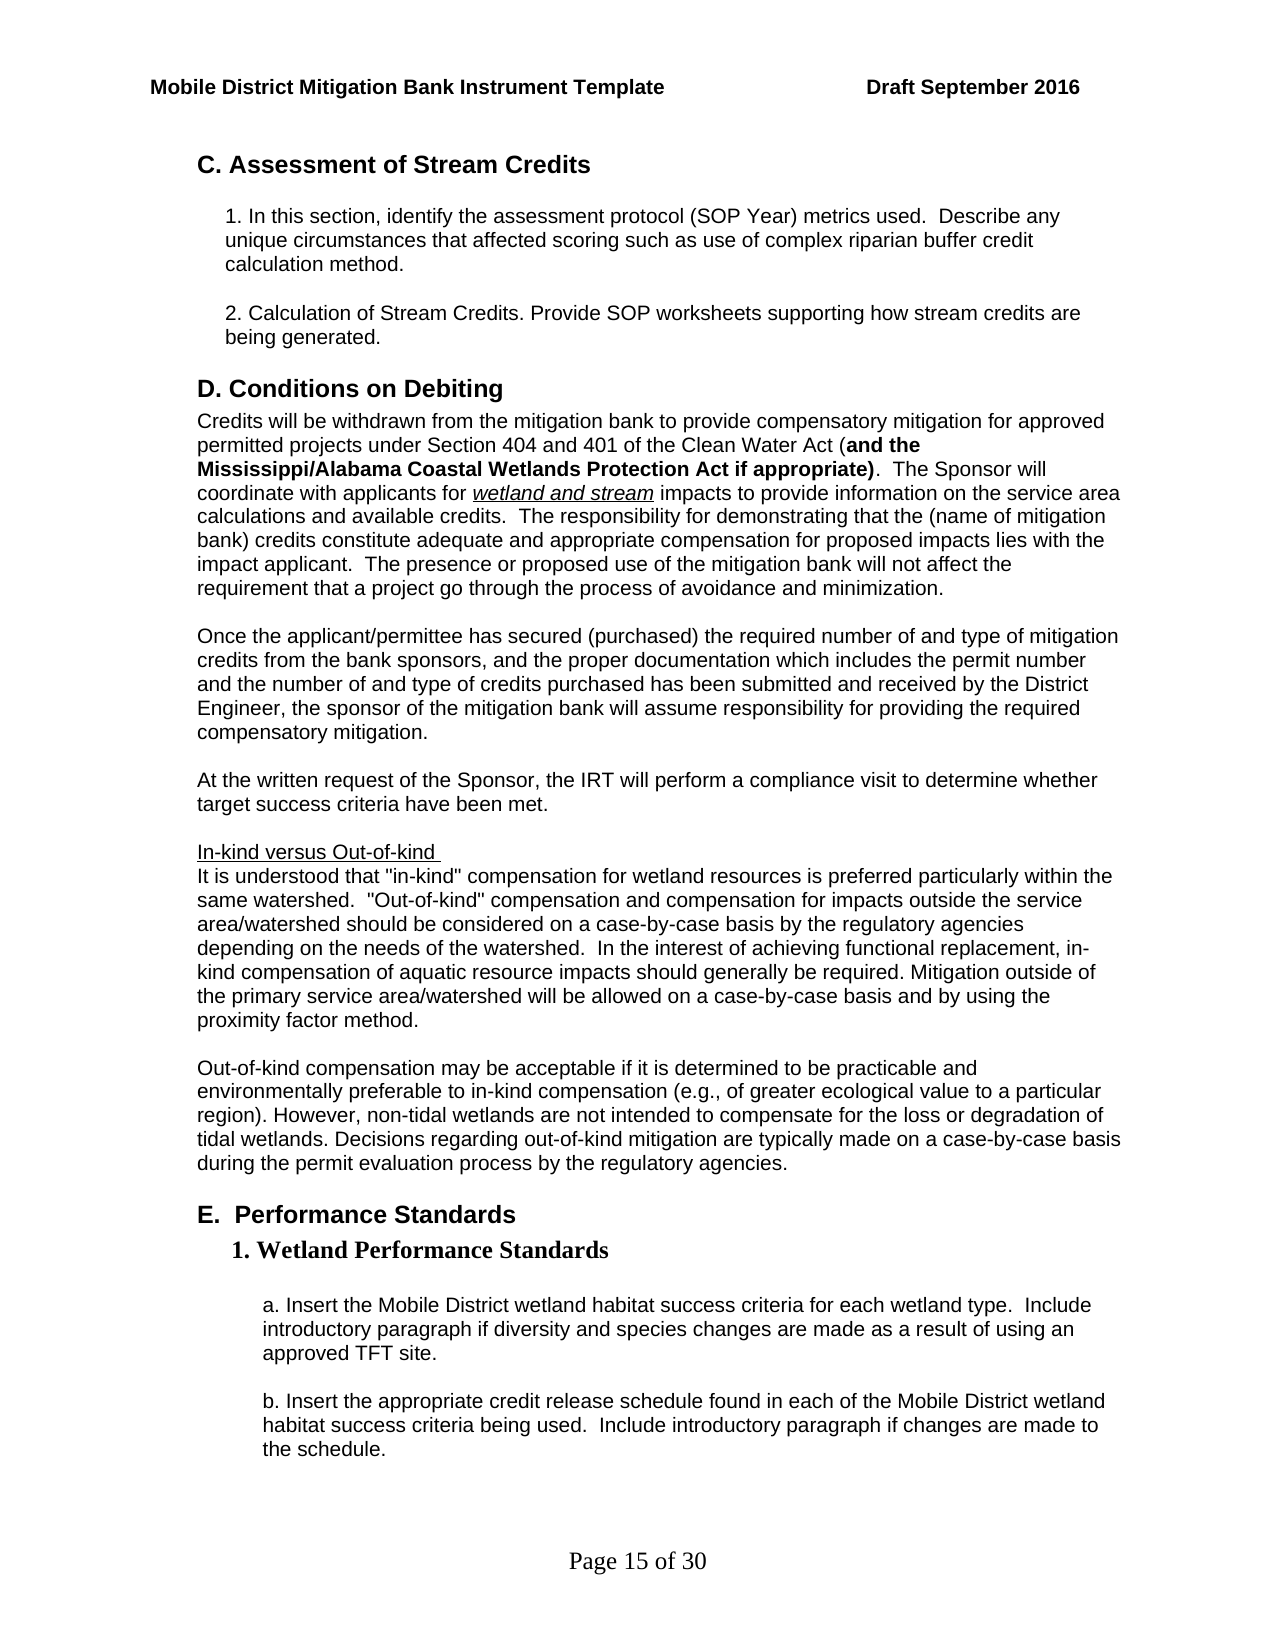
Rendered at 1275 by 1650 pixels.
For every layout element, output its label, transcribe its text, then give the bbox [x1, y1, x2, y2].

text 1. Wetland Performance Standards [150, 1235, 1125, 1264]
subtitle C. Assessment of Stream Credits [197, 150, 1125, 179]
subtitle E. Performance Standards [197, 1200, 1125, 1229]
text At the written request of the Sponsor, the IRT will perform a compliance visit to determine whether target success criteria have been met. [197, 768, 1125, 816]
text b. Insert the appropriate credit release schedule found in each of the Mobile District wetland habitat success criteria being used. Include introductory paragraph if changes are made to the schedule. [262, 1388, 1125, 1460]
text Once the applicant/permittee has secured (purchased) the required number of and type of mitigation credits from the bank sponsors, and the proper documentation which includes the permit number and the number of and type of credits purchased has been submitted and received by the District Engineer, the sponsor of the mitigation bank will assume responsibility for providing the required compensatory mitigation. [197, 624, 1125, 744]
subtitle D. Conditions on Debiting [197, 373, 1125, 402]
text a. Insert the Mobile District wetland habitat success criteria for each wetland type. Include introductory paragraph if diversity and species changes are made as a result of using an approved TFT site. [262, 1293, 1125, 1364]
text In-kind versus Out-of-kind [197, 840, 1125, 864]
subtitle 1. In this section, identify the assessment protocol (SOP Year) metrics used. Describe any unique circumstances that affected scoring such as use of complex riparian buffer credit calculation method. [225, 204, 1125, 276]
text Credits will be withdrawn from the mitigation bank to provide compensatory mitigation for approved permitted projects under Section 404 and 401 of the Clean Water Act (and the Mississippi/Alabama Coastal Wetlands Protection Act if appropriate). The Sponsor will coordinate with applicants for wetland and stream impacts to provide information on the service area calculations and available credits. The responsibility for demonstrating that the (name of mitigation bank) credits constitute adequate and appropriate compensation for proposed impacts lies with the impact applicant. The presence or proposed use of the mitigation bank will not affect the requirement that a project go through the process of avoidance and minimization. [197, 408, 1125, 600]
text Out-of-kind compensation may be acceptable if it is determined to be practicable and environmentally preferable to in-kind compensation (e.g., of greater ecological value to a particular region). However, non-tidal wetlands are not intended to compensate for the loss or degradation of tidal wetlands. Decisions regarding out-of-kind mitigation are typically made on a case-by-case basis during the permit evaluation process by the regulatory agencies. [197, 1055, 1125, 1175]
text It is understood that "in-kind" compensation for wetland resources is preferred particularly within the same watershed. "Out-of-kind" compensation and compensation for impacts outside the service area/watershed should be considered on a case-by-case basis by the regulatory agencies depending on the needs of the watershed. In the interest of achieving functional replacement, in-kind compensation of aquatic resource impacts should generally be required. Mitigation outside of the primary service area/watershed will be allowed on a case-by-case basis and by using the proximity factor method. [197, 864, 1125, 1031]
subtitle 2. Calculation of Stream Credits. Provide SOP worksheets supporting how stream credits are being generated. [225, 301, 1125, 348]
